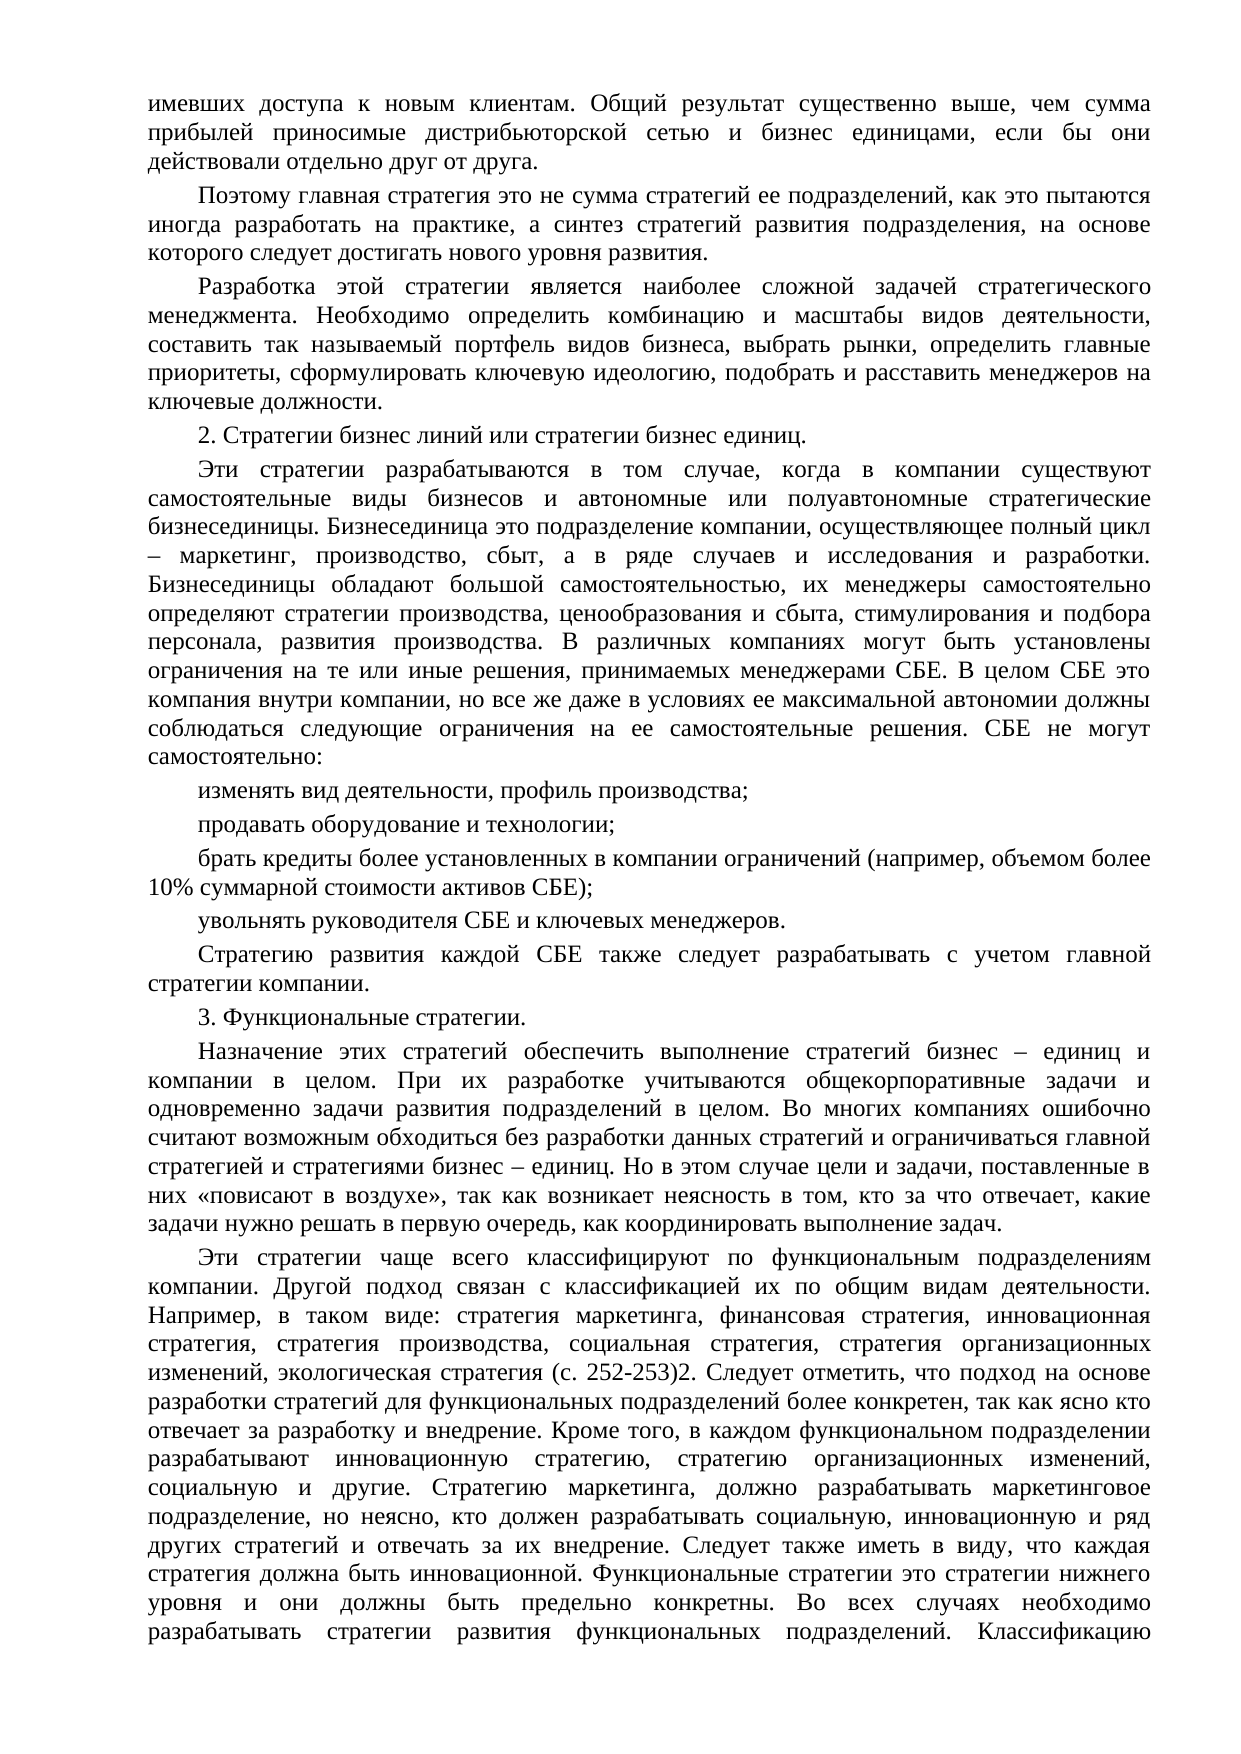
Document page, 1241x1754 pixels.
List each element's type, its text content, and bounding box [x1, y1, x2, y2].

text Поэтому главная стратегия это не сумма стратегий ее подразделений, как это пытаются иногда разработать на практике, а синтез стратегий развития подразделения, на основе которого следует достигать нового уровня развития. [148, 180, 1152, 266]
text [148, 88, 1152, 175]
text Стратегию развития каждой СБЕ также следует разрабатывать с учетом главной стратегии компании. [148, 939, 1152, 997]
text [148, 1242, 1152, 1645]
text Разработка этой стратегии является наиболее сложной задачей стратегического менеджмента. Необходимо определить комбинацию и масштабы видов деятельности, составить так называемый портфель видов бизнеса, выбрать рынки, определить главные приоритеты, сформулировать ключевую идеологию, подобрать и расставить менеджеров на ключевые должности. [148, 271, 1152, 415]
text Эти стратегии разрабатываются в том случае, когда в компании существуют самостоятельные виды бизнесов и автономные или полуавтономные стратегические бизнесединицы. Бизнесединица это подразделение компании, осуществляющее полный цикл – маркетинг, производство, сбыт, а в ряде случаев и исследования и разработки. Бизнесединицы обладают большой самостоятельностью, их менеджеры самостоятельно определяют стратегии производства, ценообразования и сбыта, стимулирования и подбора персонала, развития производства. В различных компаниях могут быть установлены ограничения на те или иные решения, принимаемых менеджерами СБЕ. В целом СБЕ это компания внутри компании, но все же даже в условиях ее максимальной автономии должны соблюдаться следующие ограничения на ее самостоятельные решения. СБЕ не могут самостоятельно: [148, 454, 1152, 770]
text Назначение этих стратегий обеспечить выполнение стратегий бизнес – единиц и компании в целом. При их разработке учитываются общекорпоративные задачи и одновременно задачи развития подразделений в целом. Во многих компаниях ошибочно считают возможным обходиться без разработки данных стратегий и ограничиваться главной стратегией и стратегиями бизнес – единиц. Но в этом случае цели и задачи, поставленные в них «повисают в воздухе», так как возникает неясность в том, кто за что отвечает, какие задачи нужно решать в первую очередь, как координировать выполнение задач. [148, 1036, 1152, 1237]
text 2. Стратегии бизнес линий или стратегии бизнес единиц. [148, 420, 1152, 449]
text изменять вид деятельности, профиль производства; [148, 775, 1152, 804]
text продавать оборудование и технологии; [148, 809, 1152, 838]
text 3. Функциональные стратегии. [148, 1002, 1152, 1031]
text брать кредиты более установленных в компании ограничений (например, объемом более 10% суммарной стоимости активов СБЕ); [148, 843, 1152, 901]
text увольнять руководителя СБЕ и ключевых менеджеров. [148, 906, 1152, 934]
